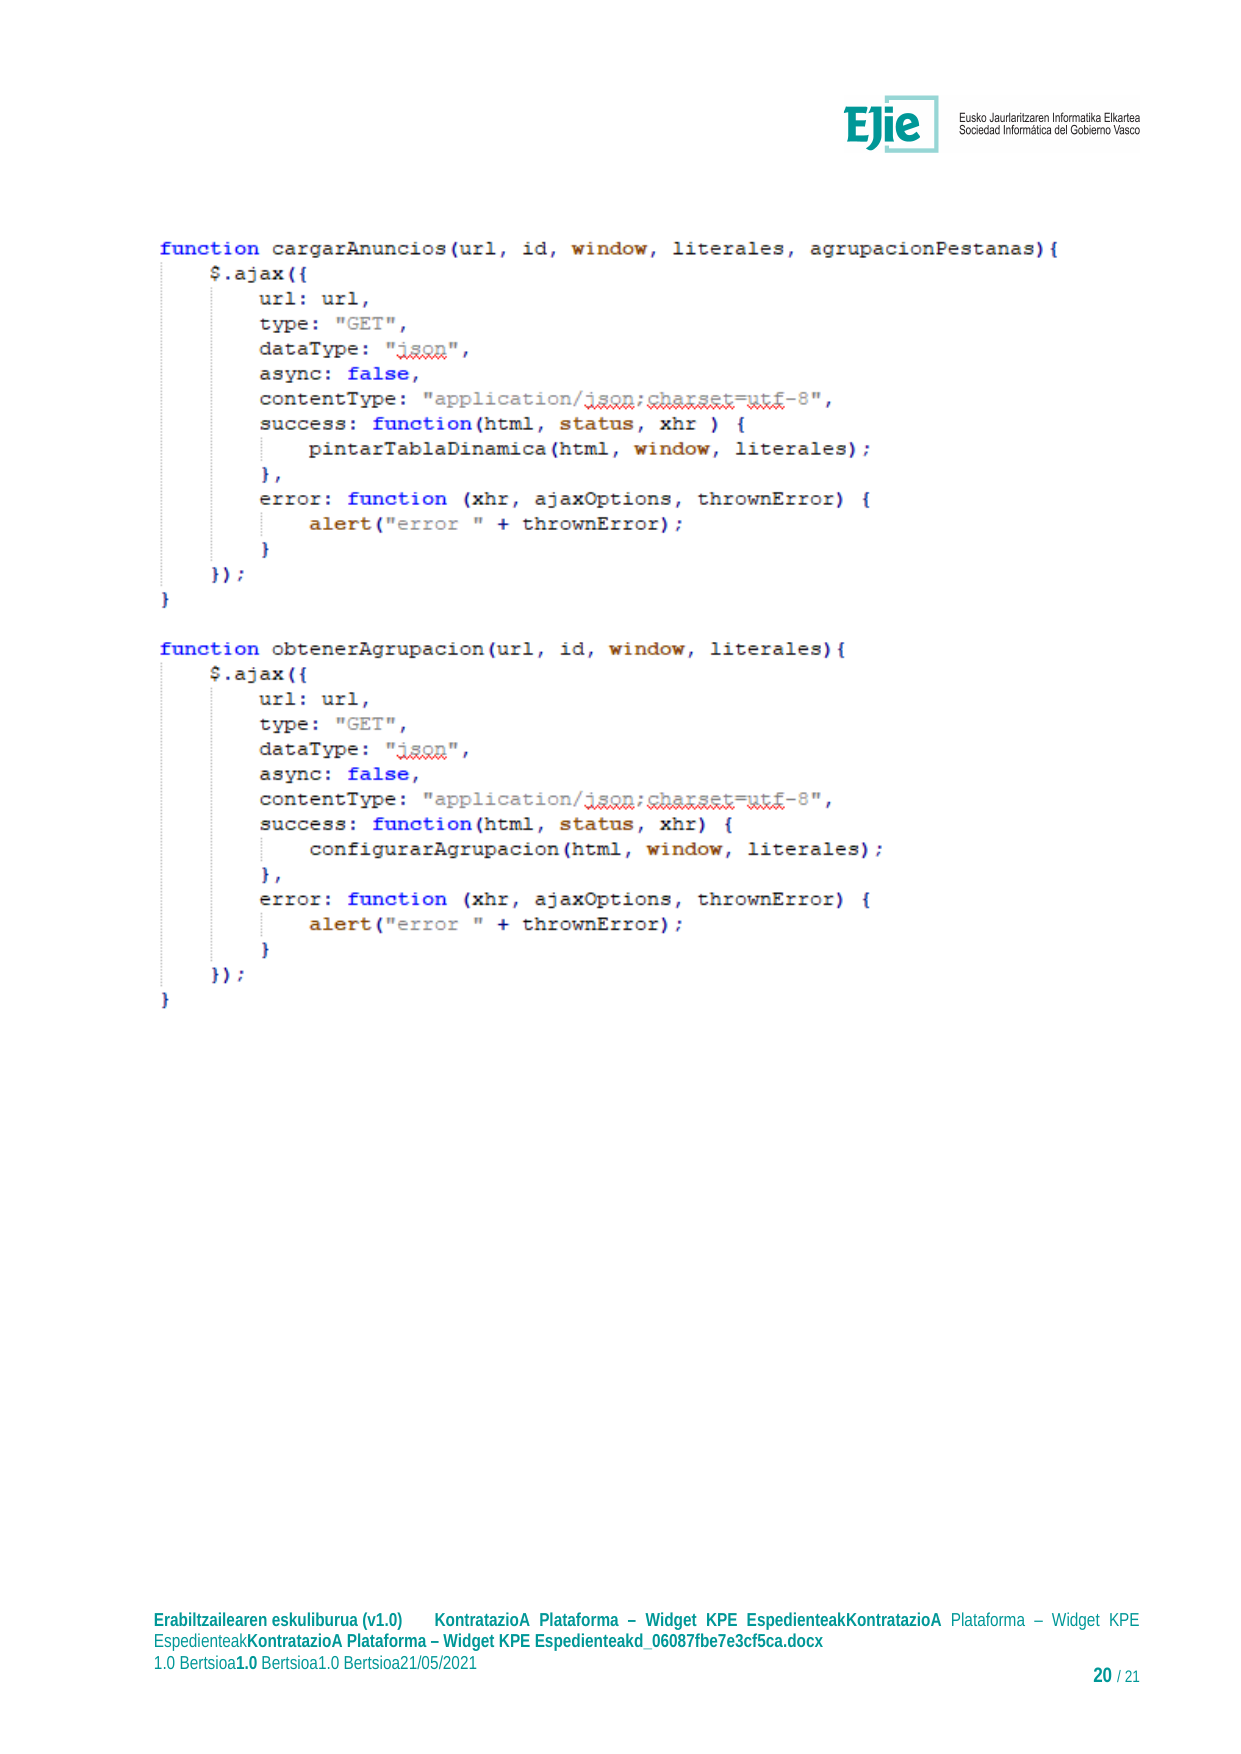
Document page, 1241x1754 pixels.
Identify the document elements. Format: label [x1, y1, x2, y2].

picture [153, 236, 1079, 1021]
picture [843, 95, 1140, 153]
